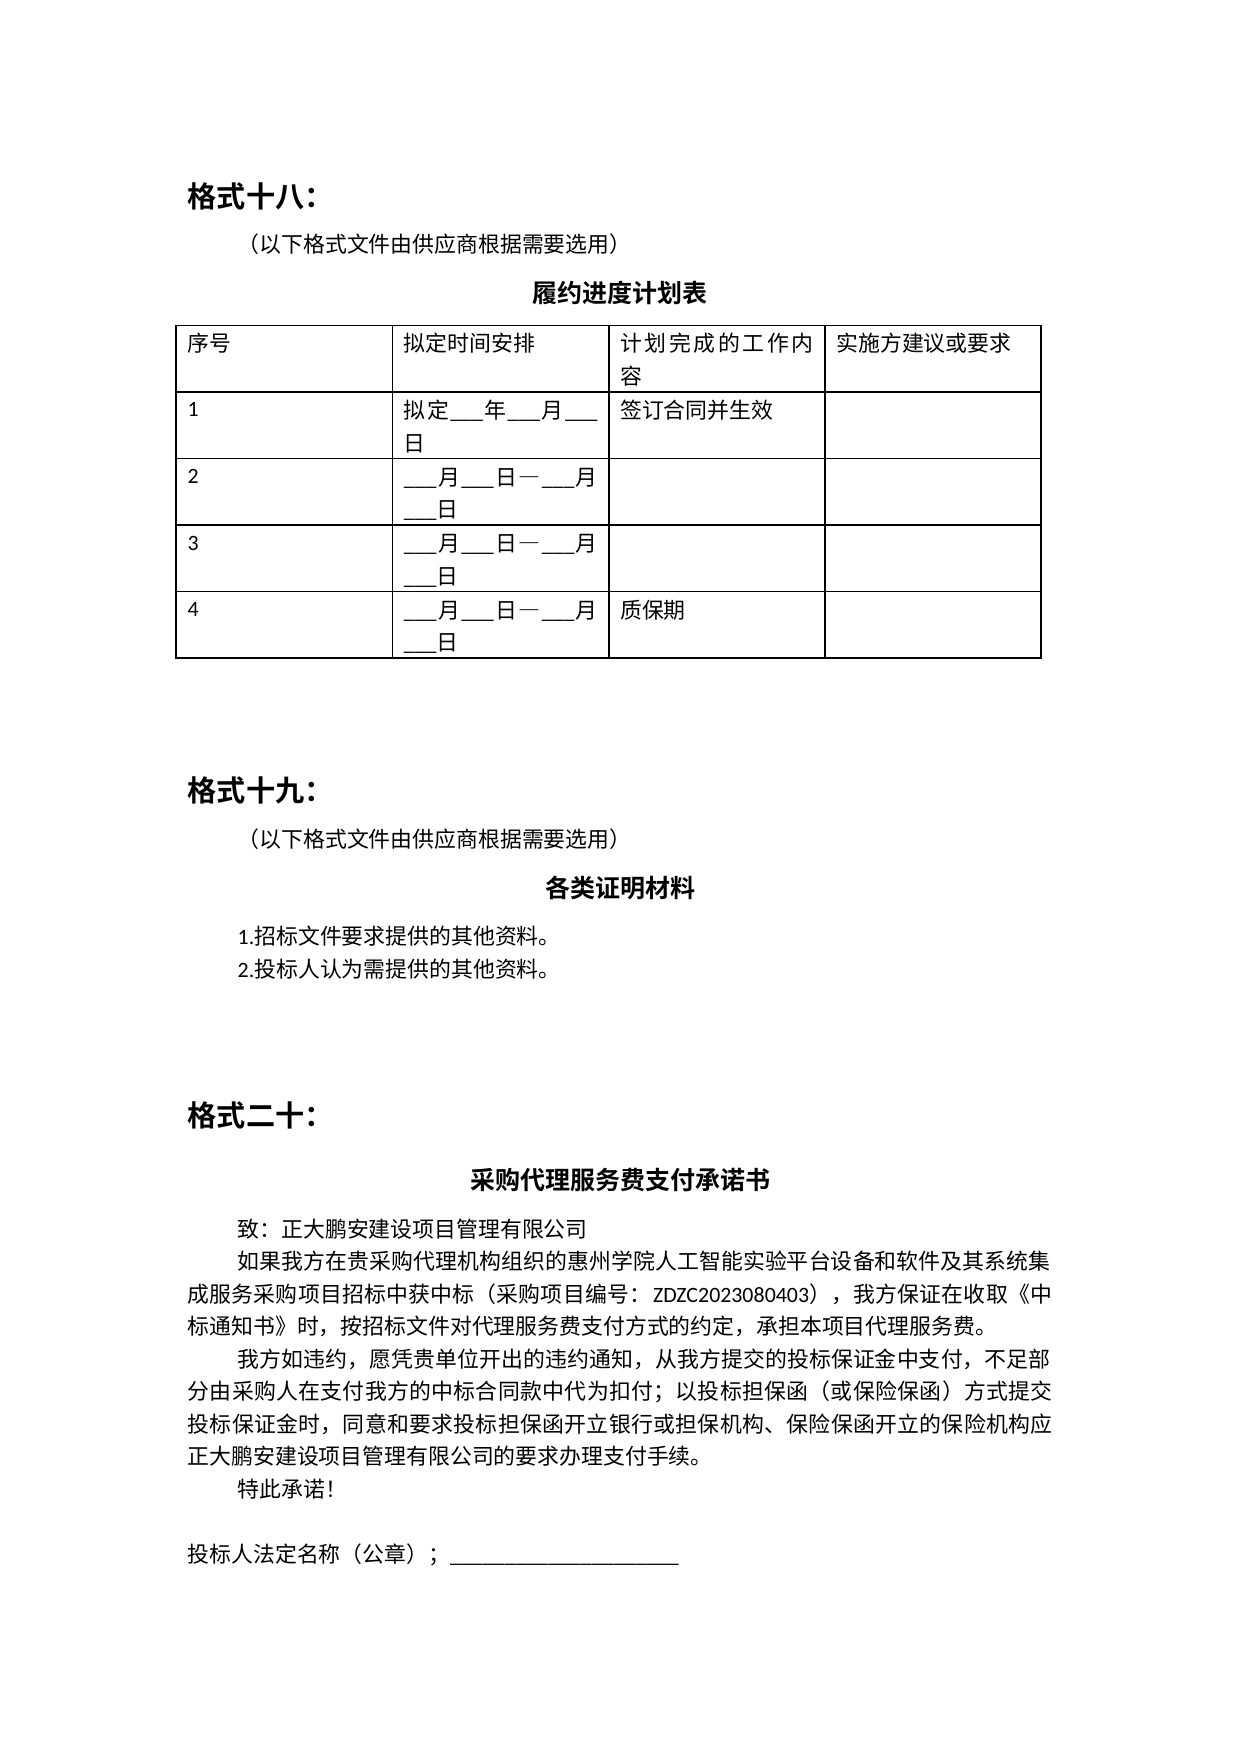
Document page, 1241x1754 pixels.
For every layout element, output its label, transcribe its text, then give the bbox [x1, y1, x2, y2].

table_cell [826, 393, 1040, 458]
text 我方如违约，愿凭贵单位开出的违约通知，从我方提交的投标保证金中支付，不足部分由采购人在支付我方的中标合同款中代为扣付；以投标担保函（或保险保函）方式提交投标保证金时，同意和要求投标担保函开立银行或担保机构、保险保函开立的保险机构应正大鹏安建设项目管理有限公司的要求办理支付手续。 [187, 1341, 1053, 1471]
table_cell 1 [177, 393, 392, 458]
table_cell [610, 526, 824, 591]
text （以下格式文件由供应商根据需要选用） [187, 821, 1053, 854]
table_cell 质保期 [610, 592, 824, 657]
text 履约进度计划表 [187, 259, 1053, 324]
table_header 序号 [177, 326, 392, 391]
table_cell [610, 459, 824, 524]
table_cell 2 [177, 459, 392, 524]
text 如果我方在贵采购代理机构组织的惠州学院人工智能实验平台设备和软件及其系统集成服务采购项目招标中获中标（采购项目编号：ZDZC2023080403），我方保证在收取《中标通知书》时，按招标文件对代理服务费支付方式的约定，承担本项目代理服务费。 [187, 1244, 1053, 1341]
table_cell [826, 459, 1040, 524]
table_cell [826, 592, 1040, 657]
table_cell 签订合同并生效 [610, 393, 824, 458]
text 特此承诺！ [187, 1471, 1053, 1504]
table_header 计划完成的工作内容 [610, 326, 824, 391]
text 2.投标人认为需提供的其他资料。 [187, 951, 1053, 984]
table_cell ___月___日—___月___日 [393, 526, 608, 591]
text 格式二十： [187, 1081, 1053, 1146]
text 各类证明材料 [187, 854, 1053, 919]
table_header 拟定时间安排 [393, 326, 608, 391]
table_cell 4 [177, 592, 392, 657]
text 致：正大鹏安建设项目管理有限公司 [187, 1211, 1053, 1244]
text 格式十九： [187, 756, 1053, 821]
text 格式十八： [187, 162, 1053, 227]
text （以下格式文件由供应商根据需要选用） [187, 227, 1053, 259]
text 投标人法定名称（公章）；_____________________ [187, 1536, 1053, 1569]
table_cell [826, 526, 1040, 591]
table_cell ___月___日—___月___日 [393, 592, 608, 657]
table_cell 拟定___年___月___日 [393, 393, 608, 458]
text 采购代理服务费支付承诺书 [187, 1146, 1053, 1211]
table_cell ___月___日—___月___日 [393, 459, 608, 524]
table_cell 3 [177, 526, 392, 591]
table_header 实施方建议或要求 [826, 326, 1040, 391]
text 1.招标文件要求提供的其他资料。 [187, 919, 1053, 951]
